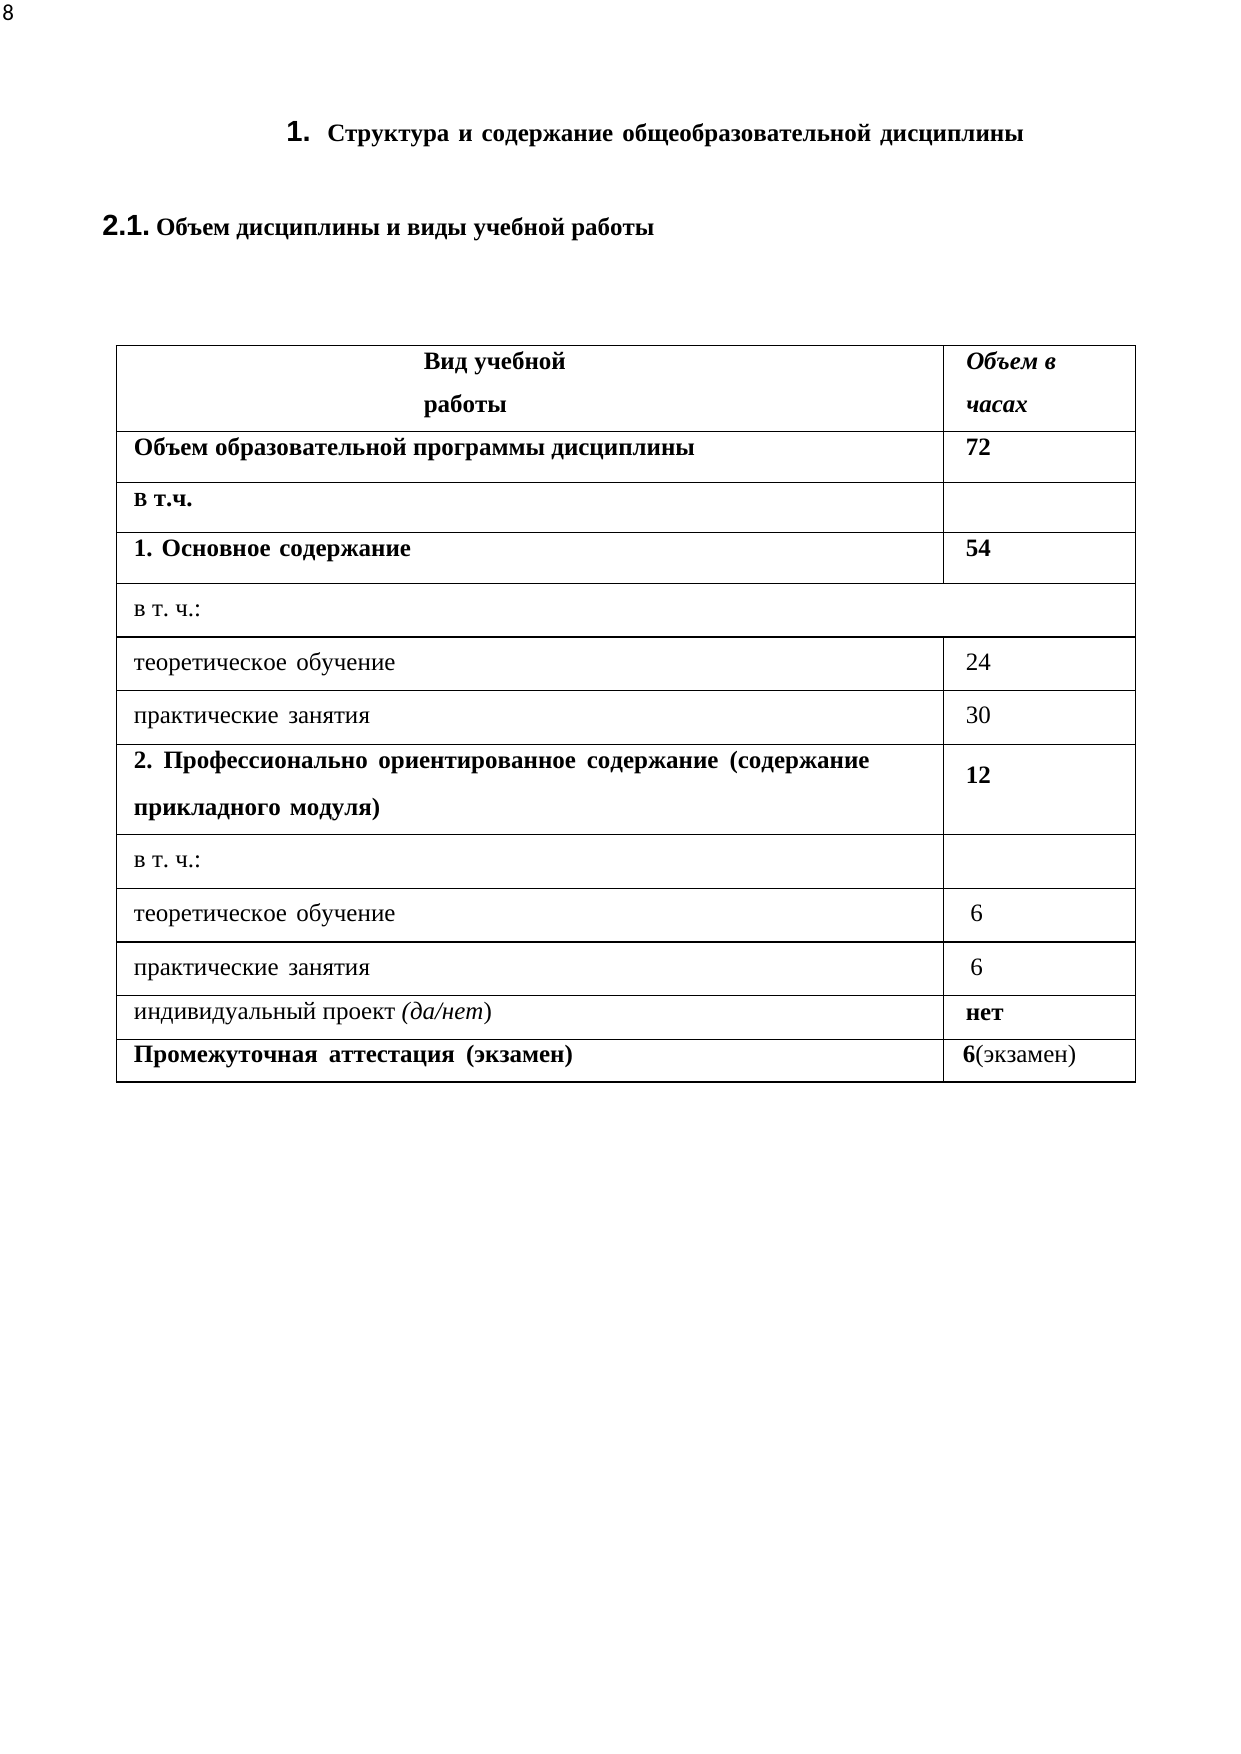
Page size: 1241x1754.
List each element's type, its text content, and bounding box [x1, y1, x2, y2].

table_cell в т.ч. [117, 483, 943, 532]
subtitle Структура и содержание общеобразовательной дисциплины [286, 114, 1157, 148]
table_cell 2. Профессионально ориентированное содержание (содержание прикладного модуля) [117, 745, 943, 834]
list Объем дисциплины и виды учебной работы [102, 208, 1157, 242]
table_cell практические занятия [117, 943, 943, 995]
table_cell теоретическое обучение [117, 638, 943, 690]
table_cell 6 [944, 943, 1135, 995]
table_cell нет [944, 996, 1135, 1038]
table_header Объем в часах [944, 346, 1135, 431]
table_cell теоретическое обучение [117, 889, 943, 941]
table_cell в т. ч.: [117, 584, 1135, 636]
table_cell индивидуальный проект (да/нет) [117, 996, 943, 1038]
table_cell 6 [944, 889, 1135, 941]
table_cell [944, 835, 1135, 888]
table_cell Промежуточная аттестация (экзамен) [117, 1040, 943, 1081]
table_header Вид учебной работы [117, 346, 943, 431]
table_cell 6(экзамен) [944, 1040, 1135, 1081]
table_cell 30 [944, 691, 1135, 744]
table_cell 1. Основное содержание [117, 533, 943, 583]
table_cell [944, 483, 1135, 532]
table_cell практические занятия [117, 691, 943, 744]
table_cell 24 [944, 638, 1135, 690]
table_cell Объем образовательной программы дисциплины [117, 432, 943, 482]
table_cell 72 [944, 432, 1135, 482]
table_cell в т. ч.: [117, 835, 943, 888]
table_cell 54 [944, 533, 1135, 583]
table_cell 12 [944, 745, 1135, 834]
